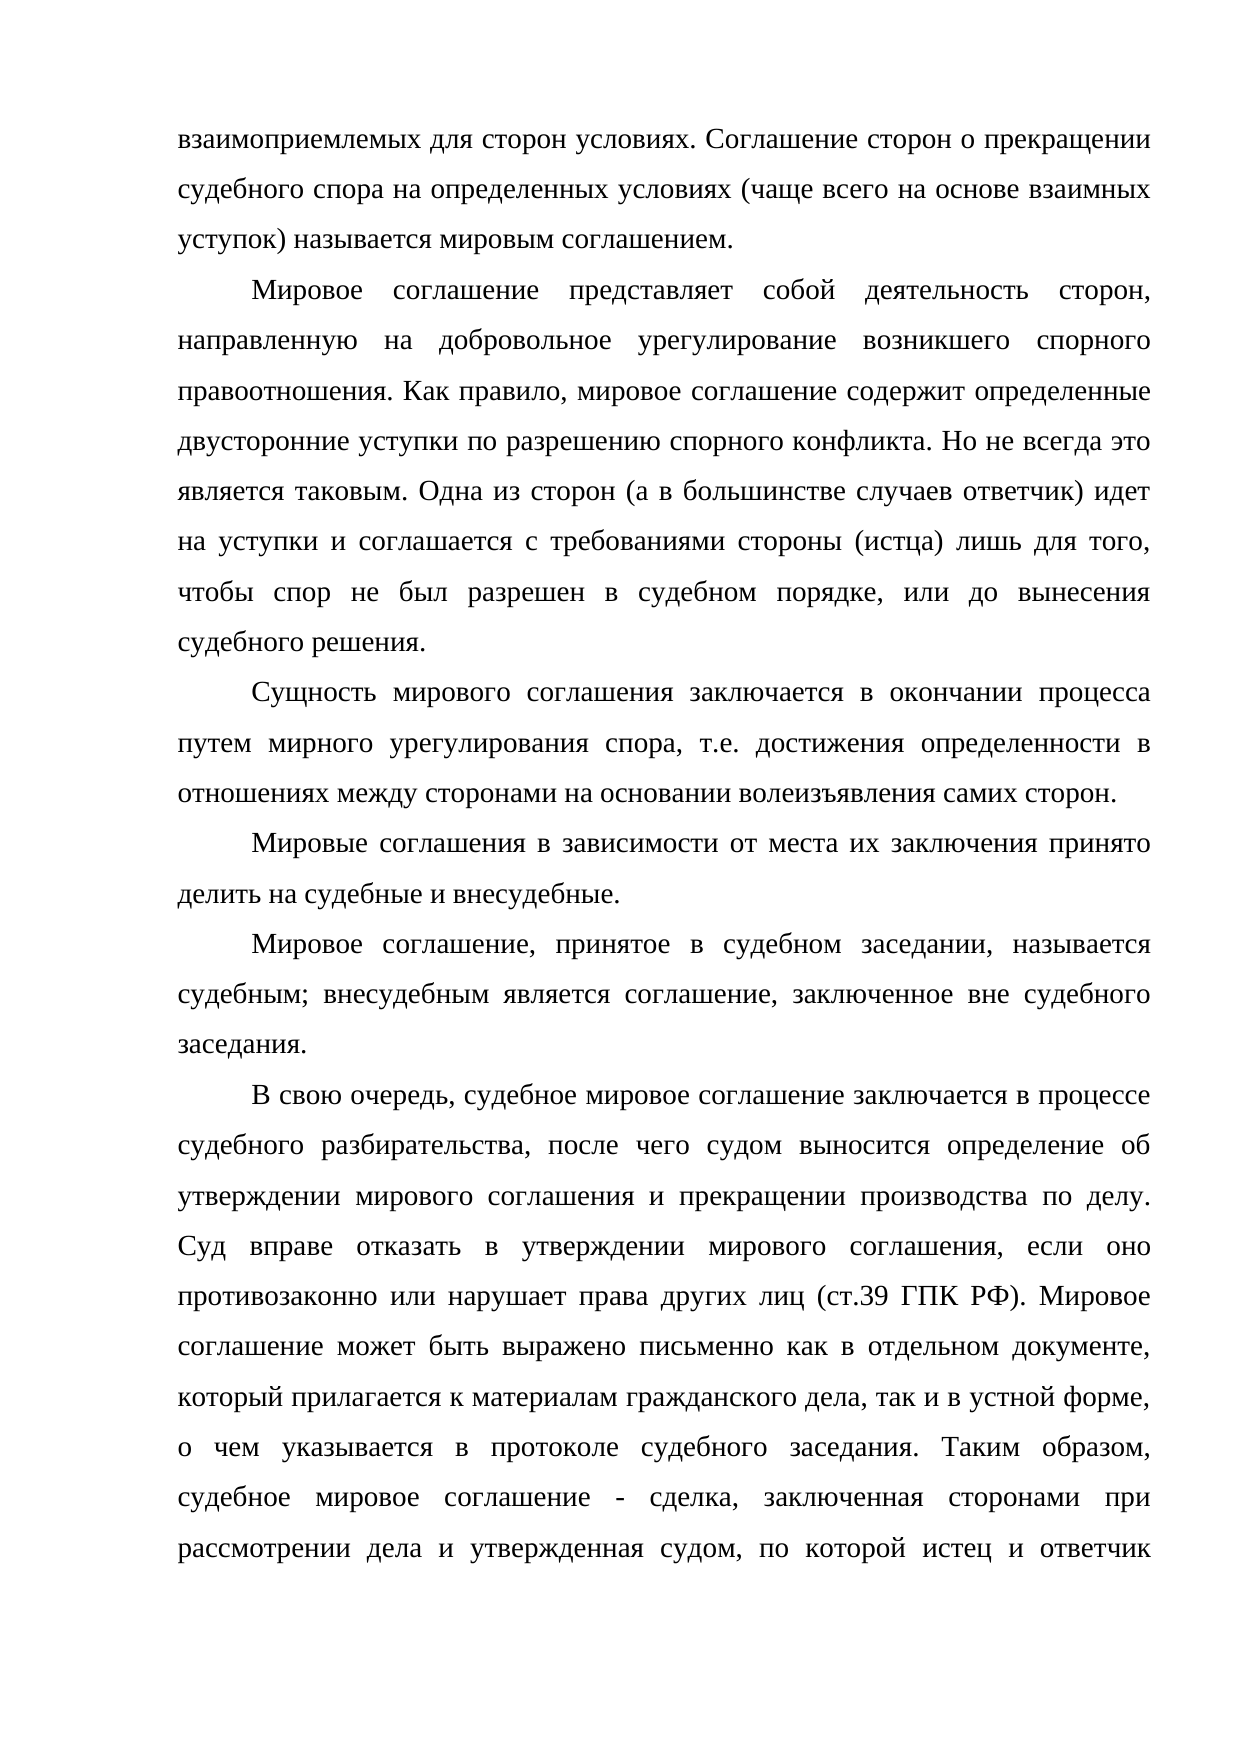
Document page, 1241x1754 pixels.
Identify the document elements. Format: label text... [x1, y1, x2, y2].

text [177, 1077, 1152, 1563]
text Мировое соглашение, принятое в судебном заседании, называется судебным; внесудебным является соглашение, заключенное вне судебного заседания. [177, 926, 1152, 1060]
text Мировые соглашения в зависимости от места их заключения принято делить на судебные и внесудебные. [177, 825, 1152, 909]
text Мировое соглашение представляет собой деятельность сторон, направленную на добровольное урегулирование возникшего спорного правоотношения. Как правило, мировое соглашение содержит определенные двусторонние уступки по разрешению спорного конфликта. Но не всегда это является таковым. Одна из сторон (а в большинстве случаев ответчик) идет на уступки и соглашается с требованиями стороны (истца) лишь для того, чтобы спор не был разрешен в судебном порядке, или до вынесения судебного решения. [177, 272, 1152, 658]
text Сущность мирового соглашения заключается в окончании процесса путем мирного урегулирования спора, т.е. достижения определенности в отношениях между сторонами на основании волеизъявления самих сторон. [177, 674, 1152, 809]
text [177, 121, 1152, 255]
